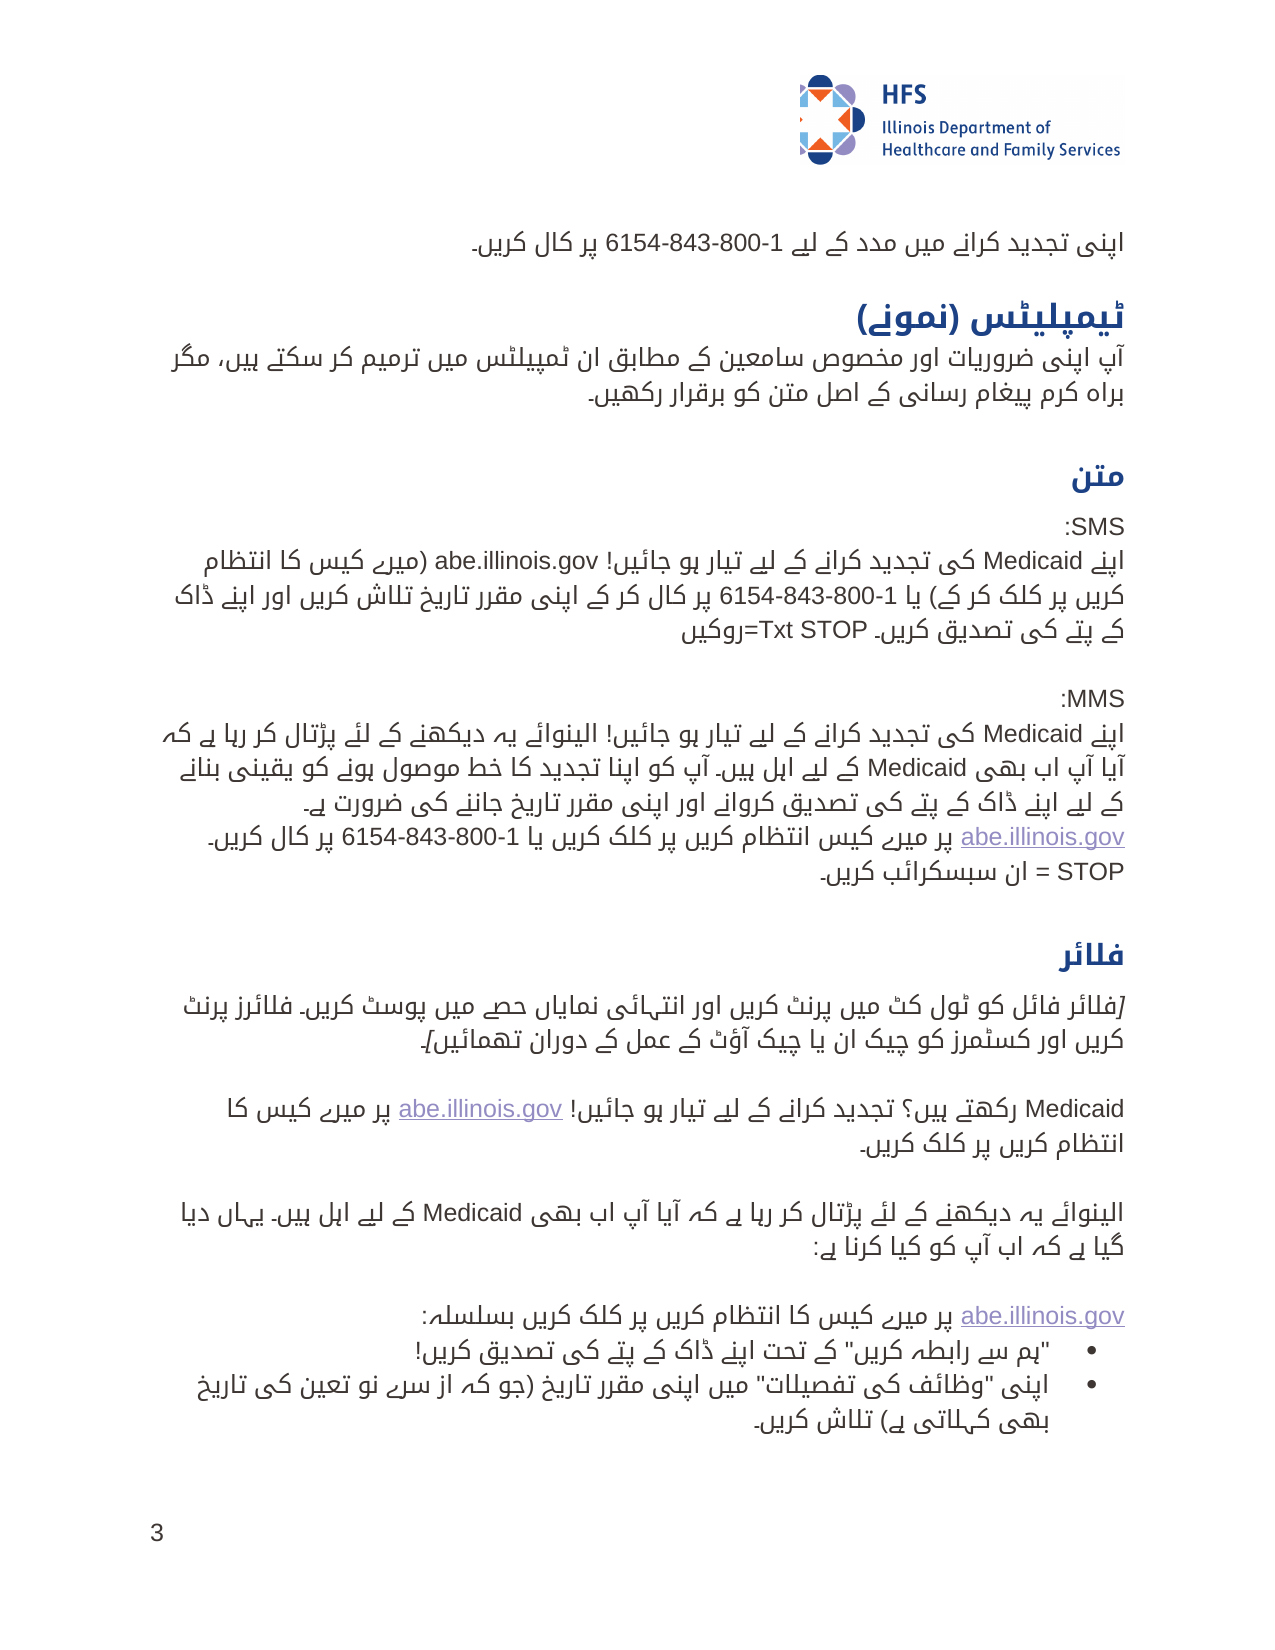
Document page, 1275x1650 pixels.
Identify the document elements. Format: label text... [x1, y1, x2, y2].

text آپ اپنی ضروریات اور مخصوص سامعین کے مطابق ان ٹمپیلٹس میں ترمیم کر سکتے ہیں، مگر براہ کرم پیغام رسانی کے اصل متن کو برقرار رکھیں۔ [150, 343, 1125, 406]
subtitle ٹیمپلیٹس (نمونے) [150, 297, 1125, 336]
text abe.illinois.gov پر میرے کیس کا انتظام کریں پر کلک کریں بسلسلہ: [150, 1301, 1125, 1330]
subtitle متن [150, 459, 1125, 493]
text [فلائر فائل کو ٹول کٹ میں پرنٹ کریں اور انتہائی نمایاں حصے میں پوسٹ کریں۔ فلائرز پرنٹ کریں اور کسٹمرز کو چیک ان یا چیک آؤٹ کے عمل کے دوران تھمائیں]۔ [150, 991, 1125, 1054]
picture [800, 75, 1125, 165]
text SMS: [150, 512, 1125, 541]
list اپنی "وظائف کی تفصیلات" میں اپنی مقرر تاریخ (جو کہ از سرے نو تعین کی تاریخ بھی کہلاتی ہے) تلاش کریں۔ [150, 1370, 1087, 1433]
subtitle فلائر [150, 938, 1125, 972]
list "ہم سے رابطہ کریں" کے تحت اپنے ڈاک کے پتے کی تصدیق کریں! [150, 1336, 1087, 1364]
text MMS: [150, 684, 1125, 713]
text اپنے Medicaid کی تجدید کرانے کے لیے تیار ہو جائیں! الینوائے یہ دیکھنے کے لئے پڑتال کر رہا ہے کہ آیا آپ اب بھی Medicaid کے لیے اہل ہیں۔ آپ کو اپنا تجدید کا خط موصول ہونے کو یقینی بنانے کے لیے اپنے ڈاک کے پتے کی تصدیق کروانے اور اپنی مقرر تاریخ جاننے کی ضرورت ہے۔ abe.illinois.gov پر میرے کیس انتظام کریں پر کلک کریں یا 1-800-843-6154 پر کال کریں۔ STOP = ان سبسکرائب کریں۔ [150, 719, 1125, 885]
text Medicaid رکھتے ہیں؟ تجدید کرانے کے لیے تیار ہو جائیں! abe.illinois.gov پر میرے کیس کا انتظام کریں پر کلک کریں۔ [150, 1094, 1125, 1157]
text الینوائے یہ دیکھنے کے لئے پڑتال کر رہا ہے کہ آیا آپ اب بھی Medicaid کے لیے اہل ہیں۔ یہاں دیا گیا ہے کہ اب آپ کو کیا کرنا ہے: [150, 1198, 1125, 1261]
text اپنی تجدید کرانے میں مدد کے لیے 1-800-843-6154 پر کال کریں۔ [150, 228, 1125, 257]
text اپنے Medicaid کی تجدید کرانے کے لیے تیار ہو جائیں! abe.illinois.gov (میرے کیس کا انتظام کریں پر کلک کر کے) یا 1-800-843-6154 پر کال کر کے اپنی مقرر تاریخ تلاش کریں اور اپنے ڈاک کے پتے کی تصدیق کریں۔ Txt STOP=روکیں [150, 546, 1125, 644]
